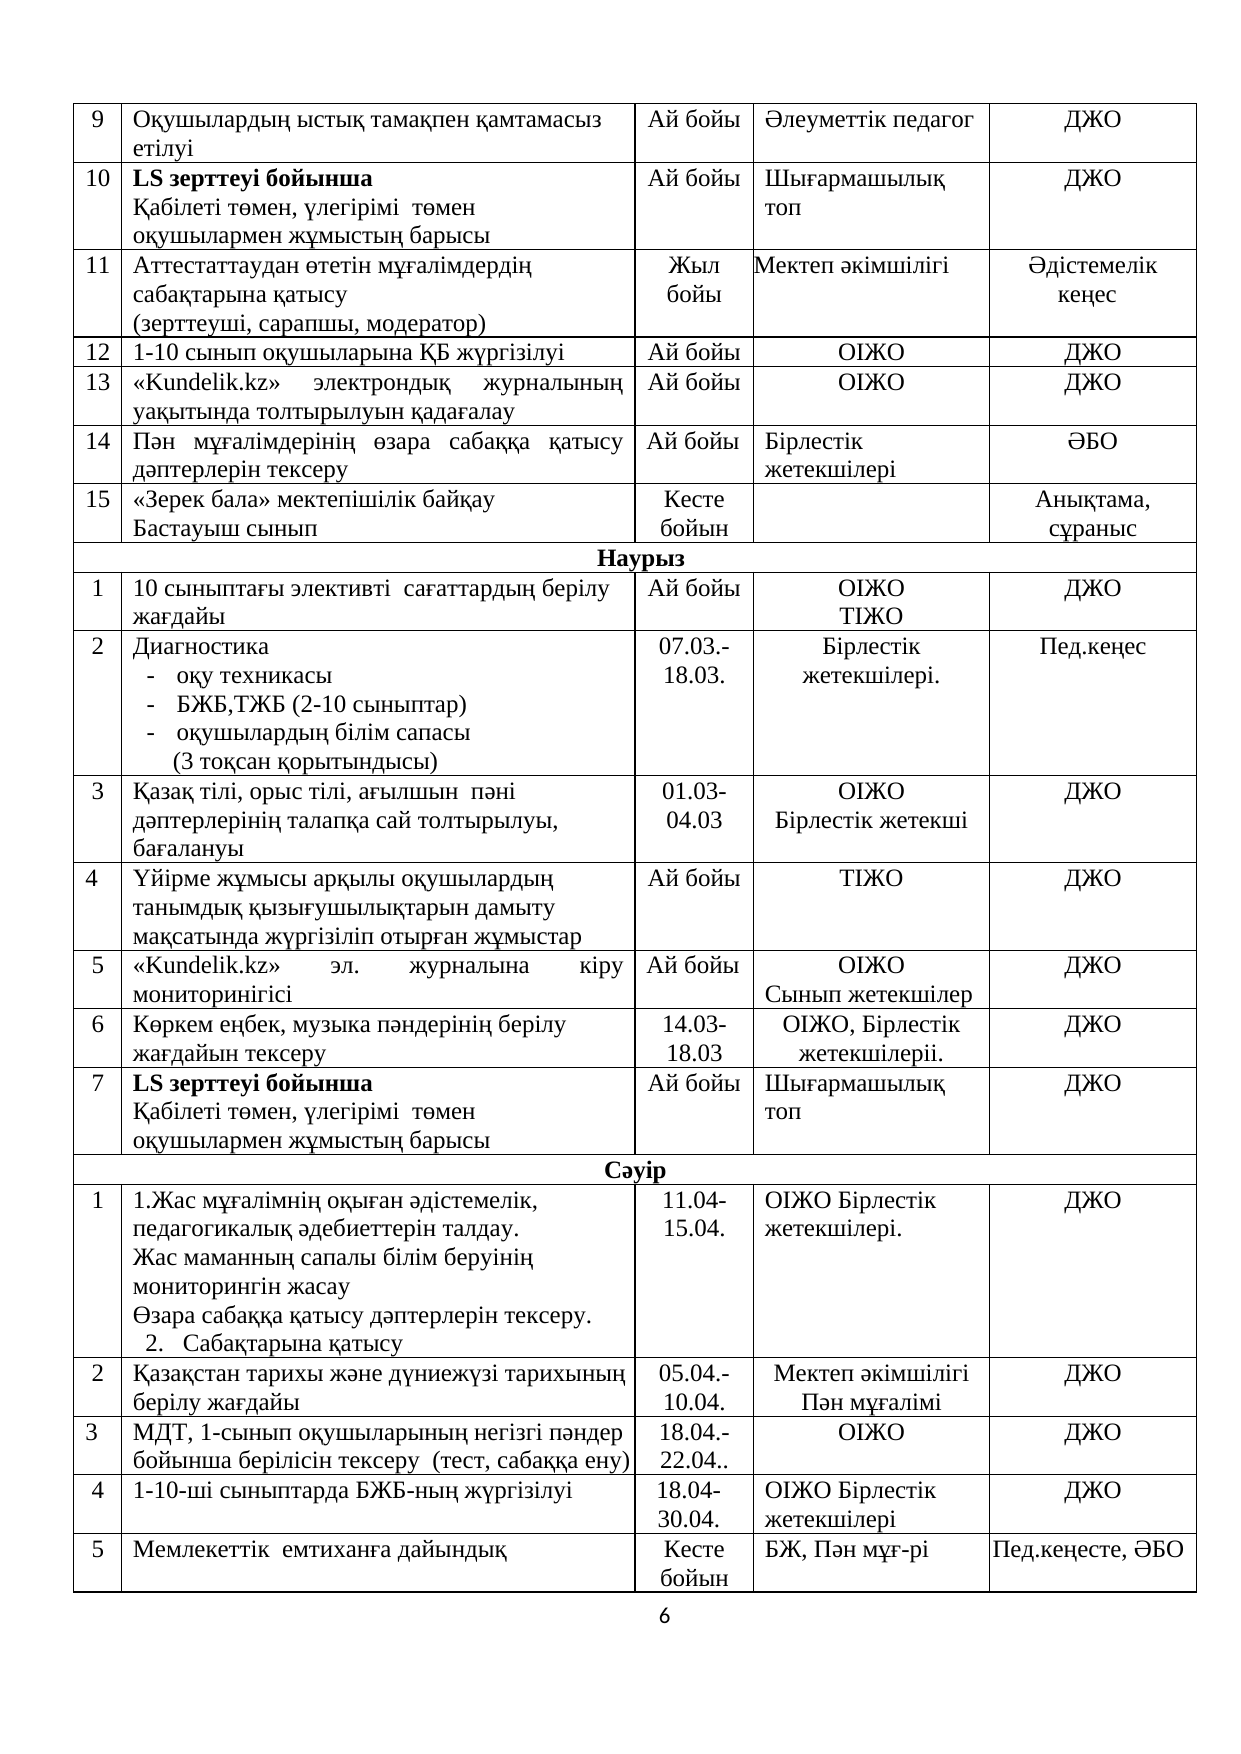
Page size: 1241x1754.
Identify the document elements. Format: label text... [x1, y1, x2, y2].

table_cell Көркем еңбек, музыка пәндерінің берілу жағдайын тексеру [122, 1009, 634, 1067]
table_cell 11.04-15.04. [636, 1185, 753, 1357]
table_cell ОІЖО [754, 338, 989, 366]
table_cell ДЖО [990, 1185, 1196, 1357]
table_cell Ай бойы [636, 573, 753, 630]
table_cell ДЖО [990, 573, 1196, 630]
table_cell ОІЖО, Бірлестік жетекшілеріі. [754, 1009, 989, 1067]
table_cell Әлеуметтік педагог [754, 104, 989, 162]
table_cell 1-10 сынып оқушыларына ҚБ жүргізілуі [122, 338, 634, 366]
table_cell 2 [74, 1358, 121, 1416]
table_cell ОІЖО Сынып жетекшілер [754, 951, 989, 1008]
table_cell ОІЖО [754, 367, 989, 425]
table_cell «Kundelik.kz» электрондық журналының уақытында толтырылуын қадағалау [122, 367, 634, 425]
table_cell ДЖО [990, 951, 1196, 1008]
table_cell LS зерттеуі бойынша Қабілеті төмен, үлегірімі төмен оқушылармен жұмыстың барысы [122, 1068, 634, 1154]
table_cell 1 [74, 573, 121, 630]
table_cell Жыл бойы [636, 250, 753, 336]
table_cell ОІЖО ТІЖО [754, 573, 989, 630]
table_cell Ай бойы [636, 426, 753, 483]
table_cell Бірлестік жетекшілері [754, 426, 989, 483]
table_cell 07.03.-18.03. [636, 631, 753, 775]
table_cell Аттестаттаудан өтетін мұғалімдердің сабақтарына қатысу (зерттеуші, сарапшы, модератор) [122, 250, 634, 336]
table_cell Қазақстан тарихы және дүниежүзі тарихының берілу жағдайы [122, 1358, 634, 1416]
table_cell 2 [74, 631, 121, 775]
table_cell ДЖО [990, 1009, 1196, 1067]
table_cell Ай бойы [636, 1068, 753, 1154]
table_cell ОІЖО Бірлестік жетекші [754, 776, 989, 862]
table_cell Ай бойы [636, 104, 753, 162]
table_cell Бірлестік жетекшілері. [754, 631, 989, 775]
table_cell 05.04.-10.04. [636, 1358, 753, 1416]
table_cell Шығармашылық топ [754, 1068, 989, 1154]
table_cell 14.03-18.03 [636, 1009, 753, 1067]
table_cell ОІЖО Бірлестік жетекшілері. [754, 1185, 989, 1357]
table_cell Қазақ тілі, орыс тілі, ағылшын пәні дәптерлерінің талапқа сай толтырылуы, бағалануы [122, 776, 634, 862]
table_cell Ай бойы [636, 338, 753, 366]
table_cell 12 [74, 338, 121, 366]
table_cell 10 сыныптағы элективті сағаттардың берілу жағдайы [122, 573, 634, 630]
table_cell Ай бойы [636, 367, 753, 425]
table_cell 9 [74, 104, 121, 162]
table_cell 4 [74, 863, 121, 949]
table_cell «Зерек бала» мектепішілік байқау Бастауыш сынып [122, 484, 634, 542]
table_cell 3 [74, 1417, 121, 1474]
table_cell Сәуір [74, 1155, 1196, 1184]
table_cell 15 [74, 484, 121, 542]
table_cell 13 [74, 367, 121, 425]
table_cell Мектеп әкімшілігі Пән мұғалімі [754, 1358, 989, 1416]
table_cell ОІЖО Бірлестік жетекшілері [754, 1475, 989, 1533]
table_cell Шығармашылық топ [754, 163, 989, 249]
table_cell 4 [74, 1475, 121, 1533]
table_cell МДТ, 1-сынып оқушыларының негізгі пәндер бойынша берілісін тексеру (тест, сабаққа ену) [122, 1417, 634, 1474]
table_cell ДЖО [990, 776, 1196, 862]
table_cell Кесте бойын [636, 484, 753, 542]
table_cell Пән мұғалімдерінің өзара сабаққа қатысу дәптерлерін тексеру [122, 426, 634, 483]
table_cell ДЖО [990, 1475, 1196, 1533]
table_cell ДЖО [990, 1068, 1196, 1154]
table_cell Мектеп әкімшілігі [754, 250, 989, 336]
table_cell ДЖО [990, 1417, 1196, 1474]
table_cell 1.Жас мұғалімнің оқыған әдістемелік, педагогикалық әдебиеттерін талдау. Жас маманның сапалы білім беруінің мониторингін жасау Өзара сабаққа қатысу дәптерлерін тексеру. Сабақтарына қатысу [122, 1185, 634, 1357]
table_cell ДЖО [990, 104, 1196, 162]
table_cell ТІЖО [754, 863, 989, 949]
table_cell 3 [74, 776, 121, 862]
table_cell Анықтама, сұраныс [990, 484, 1196, 542]
table_cell ДЖО [990, 338, 1196, 366]
table_cell 7 [74, 1068, 121, 1154]
table_cell 6 [74, 1009, 121, 1067]
table_cell 11 [74, 250, 121, 336]
table_cell 18.04- 30.04. [636, 1475, 753, 1533]
table_cell ДЖО [990, 163, 1196, 249]
table_cell Ай бойы [636, 951, 753, 1008]
table_cell Пед.кеңес [990, 631, 1196, 775]
table_cell Пед.кеңесте, ӘБО [990, 1534, 1196, 1591]
table_cell «Kundelik.kz» эл. журналына кіру мониторинігісі [122, 951, 634, 1008]
table_cell БЖ, Пән мұғ-рі [754, 1534, 989, 1591]
table_cell Диагностика оқу техникасы БЖБ,ТЖБ (2-10 сыныптар) оқушылардың білім сапасы (3 тоқсан қорытындысы) [122, 631, 634, 775]
table_cell 1-10-ші сыныптарда БЖБ-ның жүргізілуі [122, 1475, 634, 1533]
table_cell 18.04.-22.04.. [636, 1417, 753, 1474]
table_cell ДЖО [990, 863, 1196, 949]
table_cell 1 [74, 1185, 121, 1357]
table_cell ОІЖО [754, 1417, 989, 1474]
table_cell Үйірме жұмысы арқылы оқушылардың танымдық қызығушылықтарын дамыту мақсатында жүргізіліп отырған жұмыстар [122, 863, 634, 949]
table_cell Әдістемелік кеңес [990, 250, 1196, 336]
table_cell Ай бойы [636, 163, 753, 249]
table_cell 14 [74, 426, 121, 483]
table_cell 5 [74, 1534, 121, 1591]
table_cell Кесте бойын [636, 1534, 753, 1591]
table_cell Мемлекеттік емтиханға дайындық [122, 1534, 634, 1591]
table_cell ДЖО [990, 1358, 1196, 1416]
table_cell ӘБО [990, 426, 1196, 483]
table_cell Ай бойы [636, 863, 753, 949]
table_cell 10 [74, 163, 121, 249]
table_cell 5 [74, 951, 121, 1008]
table_cell [754, 484, 989, 542]
table_cell Оқушылардың ыстық тамақпен қамтамасыз етілуі [122, 104, 634, 162]
table_cell ДЖО [990, 367, 1196, 425]
table_cell LS зерттеуі бойынша Қабілеті төмен, үлегірімі төмен оқушылармен жұмыстың барысы [122, 163, 634, 249]
table_cell 01.03-04.03 [636, 776, 753, 862]
table_cell Наурыз [74, 543, 1196, 572]
